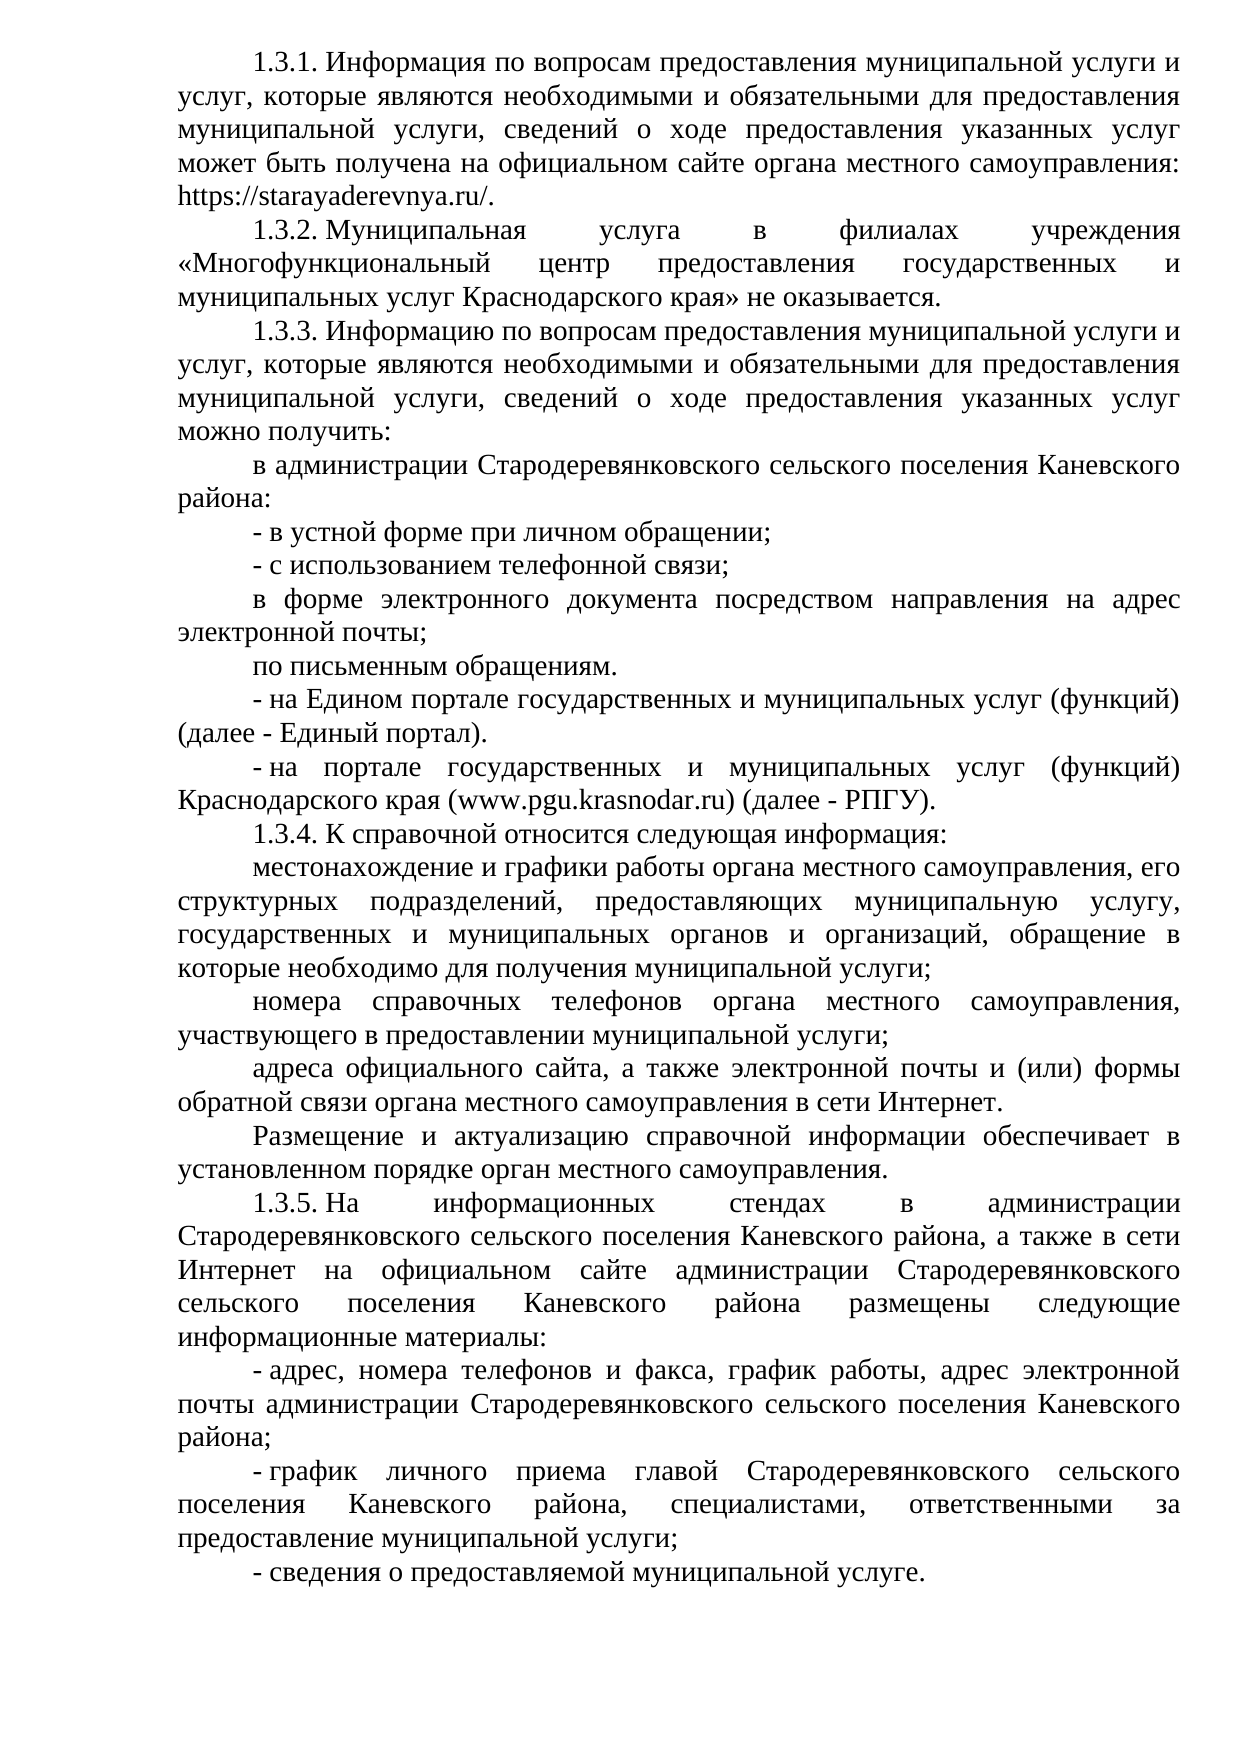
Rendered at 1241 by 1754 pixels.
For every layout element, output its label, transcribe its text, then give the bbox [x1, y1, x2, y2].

text адреса официального сайта, а также электронной почты и (или) формы обратной связи органа местного самоуправления в сети Интернет. [177, 1051, 1181, 1118]
text - с использованием телефонной связи; [177, 547, 1181, 581]
text 1.3.5. На информационных стендах в администрации Стародеревянковского сельского поселения Каневского района, а также в сети Интернет на официальном сайте администрации Стародеревянковского сельского поселения Каневского района размещены следующие информационные материалы: [177, 1185, 1181, 1352]
text в администрации Стародеревянковского сельского поселения Каневского района: [177, 447, 1181, 514]
text по письменным обращениям. [177, 648, 1181, 682]
text - в устной форме при личном обращении; [177, 514, 1181, 547]
text - адрес, номера телефонов и факса, график работы, адрес электронной почты администрации Стародеревянковского сельского поселения Каневского района; [177, 1352, 1181, 1453]
text 1.3.1. Информация по вопросам предоставления муниципальной услуги и услуг, которые являются необходимыми и обязательными для предоставления муниципальной услуги, сведений о ходе предоставления указанных услуг может быть получена на официальном сайте органа местного самоуправления: https://starayaderevnya.ru/. [177, 44, 1181, 212]
text 1.3.2. Муниципальная услуга в филиалах учреждения «Многофункциональный центр предоставления государственных и муниципальных услуг Краснодарского края» не оказывается. [177, 212, 1181, 313]
text - график личного приема главой Стародеревянковского сельского поселения Каневского района, специалистами, ответственными за предоставление муниципальной услуги; [177, 1453, 1181, 1554]
text 1.3.3. Информацию по вопросам предоставления муниципальной услуги и услуг, которые являются необходимыми и обязательными для предоставления муниципальной услуги, сведений о ходе предоставления указанных услуг можно получить: [177, 313, 1181, 447]
text - на портале государственных и муниципальных услуг (функций) Краснодарского края (www.pgu.krasnodar.ru) (далее - РПГУ). [177, 749, 1181, 816]
text - сведения о предоставляемой муниципальной услуге. [177, 1554, 1181, 1587]
text номера справочных телефонов органа местного самоуправления, участвующего в предоставлении муниципальной услуги; [177, 983, 1181, 1051]
text Размещение и актуализацию справочной информации обеспечивает в установленном порядке орган местного самоуправления. [177, 1118, 1181, 1185]
text - на Едином портале государственных и муниципальных услуг (функций) (далее - Единый портал). [177, 682, 1181, 749]
text 1.3.4. К справочной относится следующая информация: [177, 816, 1181, 849]
text местонахождение и графики работы органа местного самоуправления, его структурных подразделений, предоставляющих муниципальную услугу, государственных и муниципальных органов и организаций, обращение в которые необходимо для получения муниципальной услуги; [177, 849, 1181, 983]
text в форме электронного документа посредством направления на адрес электронной почты; [177, 581, 1181, 648]
